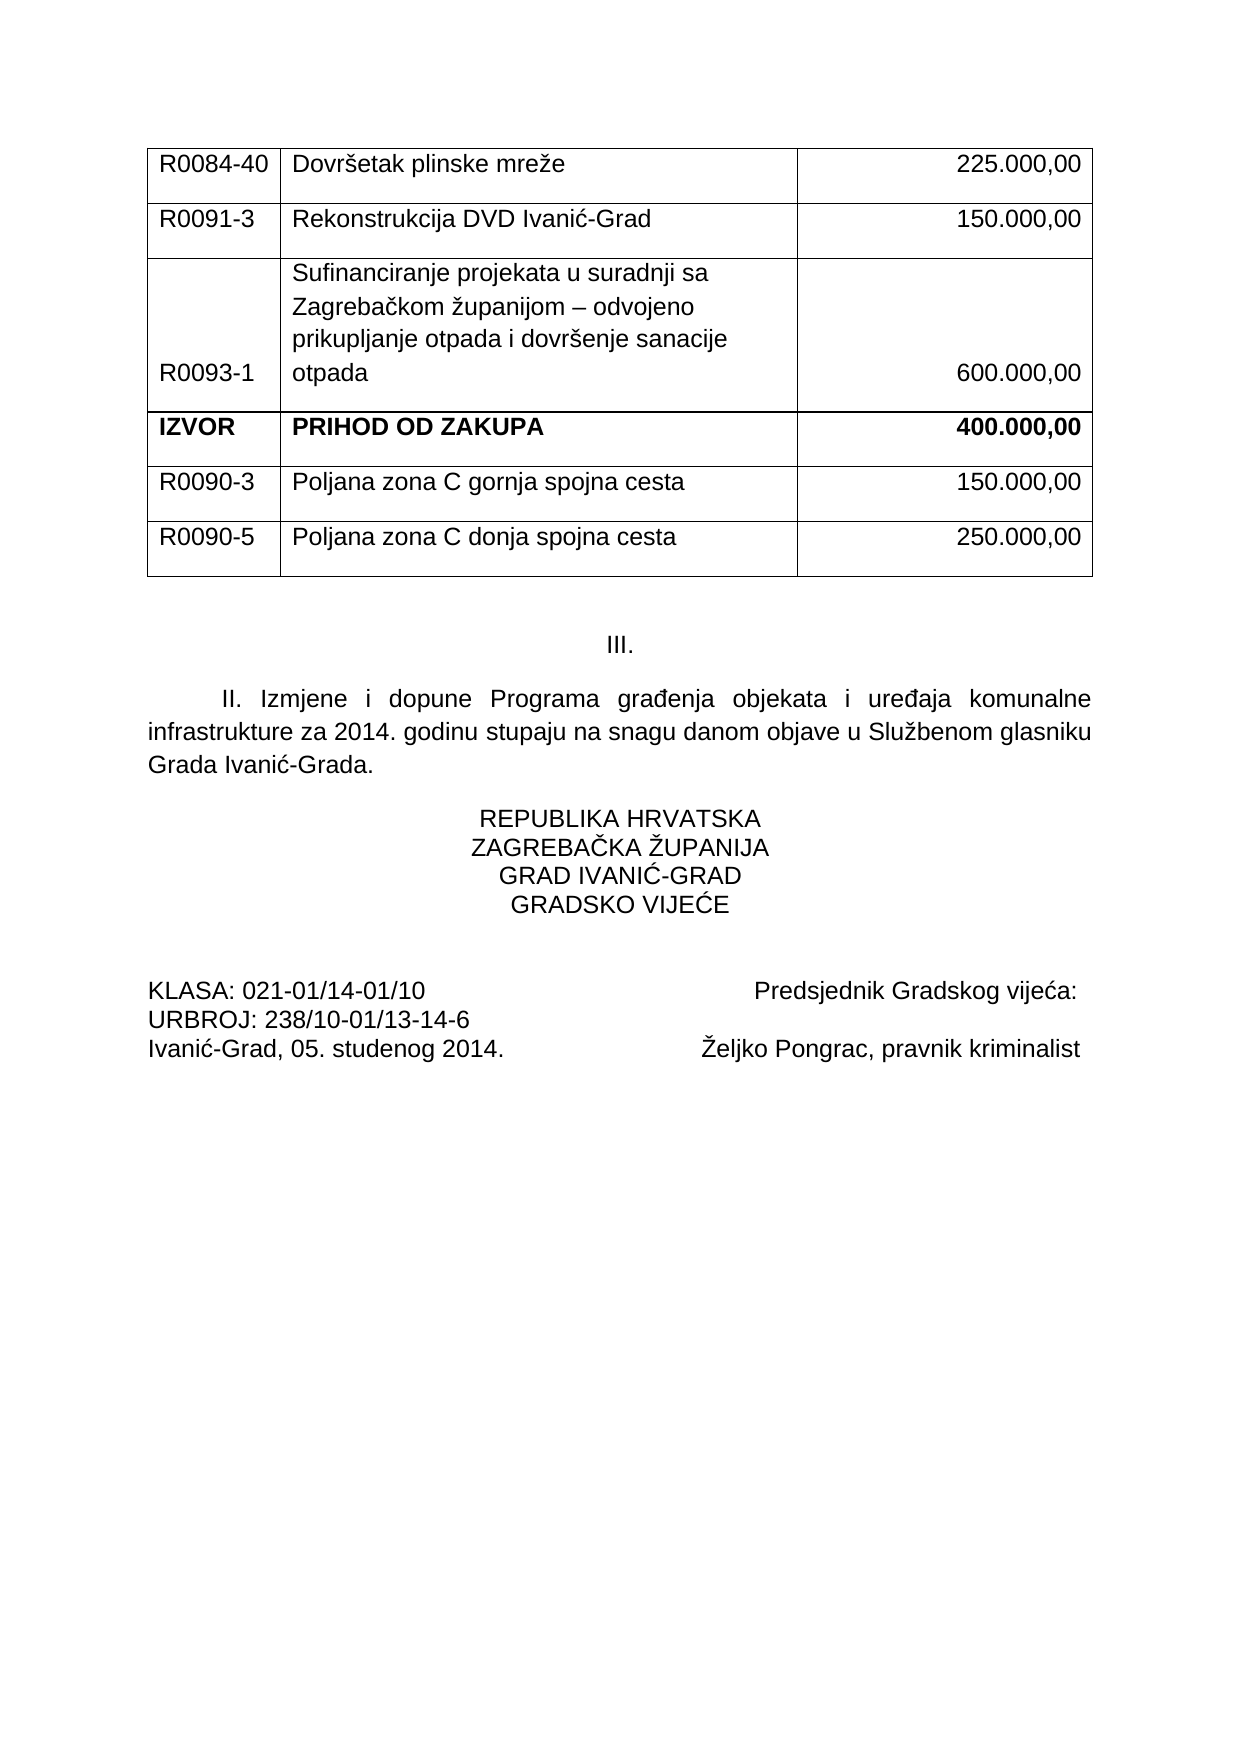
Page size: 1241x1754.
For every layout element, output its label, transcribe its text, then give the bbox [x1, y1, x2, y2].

text GRADSKO VIJEĆE [148, 890, 1093, 919]
table_cell Poljana zona C gornja spojna cesta [281, 467, 797, 521]
text II. Izmjene i dopune Programa građenja objekata i uređaja komunalne infrastrukture za 2014. godinu stupaju na snagu danom objave u Službenom glasniku Grada Ivanić-Grada. [148, 684, 1093, 779]
text KLASA: 021-01/14-01/10 Predsjednik Gradskog vijeća: [148, 976, 1093, 1005]
table_cell PRIHOD OD ZAKUPA [281, 413, 797, 466]
table_cell 600.000,00 [798, 259, 1092, 411]
table_cell 150.000,00 [798, 467, 1092, 521]
table_cell R0091-3 [148, 204, 280, 257]
text GRAD IVANIĆ-GRAD [148, 861, 1093, 890]
table_cell IZVOR [148, 413, 280, 466]
table_cell R0090-3 [148, 467, 280, 521]
table_cell Poljana zona C donja spojna cesta [281, 522, 797, 576]
text ZAGREBAČKA ŽUPANIJA [148, 833, 1093, 861]
table_cell 150.000,00 [798, 204, 1092, 257]
table_cell R0093-1 [148, 259, 280, 411]
table_cell R0090-5 [148, 522, 280, 576]
table_cell 225.000,00 [798, 149, 1092, 202]
text III. [148, 630, 1093, 659]
text URBROJ: 238/10-01/13-14-6 [148, 1005, 1093, 1034]
text REPUBLIKA HRVATSKA [148, 804, 1093, 833]
table_cell Sufinanciranje projekata u suradnji sa Zagrebačkom županijom – odvojeno prikupljanje otpada i dovršenje sanacije otpada [281, 259, 797, 411]
table_cell Rekonstrukcija DVD Ivanić-Grad [281, 204, 797, 257]
table_cell 250.000,00 [798, 522, 1092, 576]
table_cell Dovršetak plinske mreže [281, 149, 797, 202]
table_cell R0084-40 [148, 149, 280, 202]
table_cell 400.000,00 [798, 413, 1092, 466]
text Ivanić-Grad, 05. studenog 2014. Željko Pongrac, pravnik kriminalist [148, 1034, 1093, 1063]
